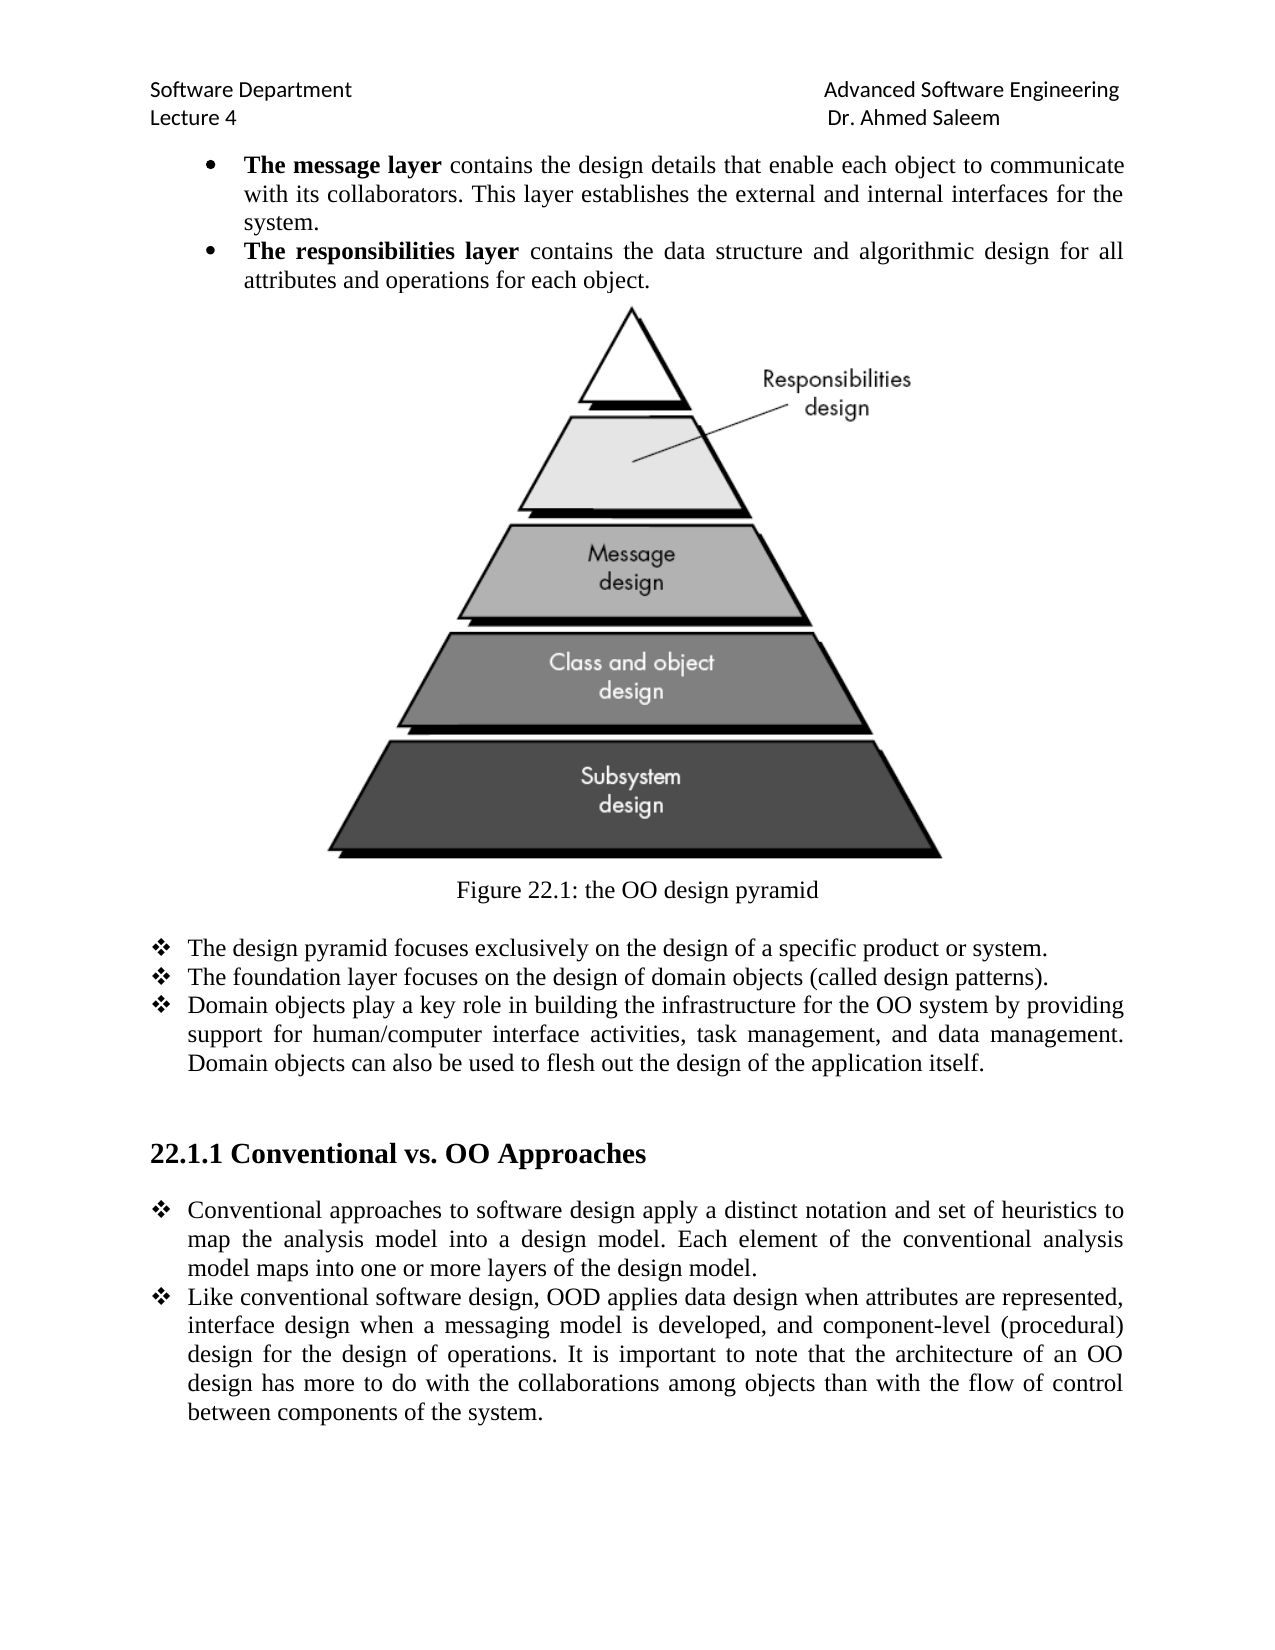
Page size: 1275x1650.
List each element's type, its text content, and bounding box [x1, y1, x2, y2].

list The responsibilities layer contains the data structure and algorithmic design for all attributes and operations for each object. [206, 236, 1125, 294]
list The message layer contains the design details that enable each object to communicate with its collaborators. This layer establishes the external and internal interfaces for the system. [206, 150, 1125, 236]
list Domain objects play a key role in building the infrastructure for the OO system by providing support for human/computer interface activities, task management, and data management. Domain objects can also be used to flesh out the design of the application itself. [150, 990, 1125, 1077]
list Like conventional software design, OOD applies data design when attributes are represented, interface design when a messaging model is developed, and component-level (procedural) design for the design of operations. It is important to note that the architecture of an OO design has more to do with the collaborations among objects than with the flow of control between components of the system. [150, 1282, 1125, 1425]
list Conventional approaches to software design apply a distinct notation and set of heuristics to map the analysis model into a design model. Each element of the conventional analysis model maps into one or more layers of the design model. [150, 1195, 1125, 1282]
text Figure 22.1: the OO design pyramid [150, 875, 1125, 904]
list The design pyramid focuses exclusively on the design of a specific product or system. [150, 933, 1125, 962]
list The foundation layer focuses on the design of domain objects (called design patterns). [150, 962, 1125, 990]
text 22.1.1 Conventional vs. OO Approaches [150, 1136, 1125, 1169]
